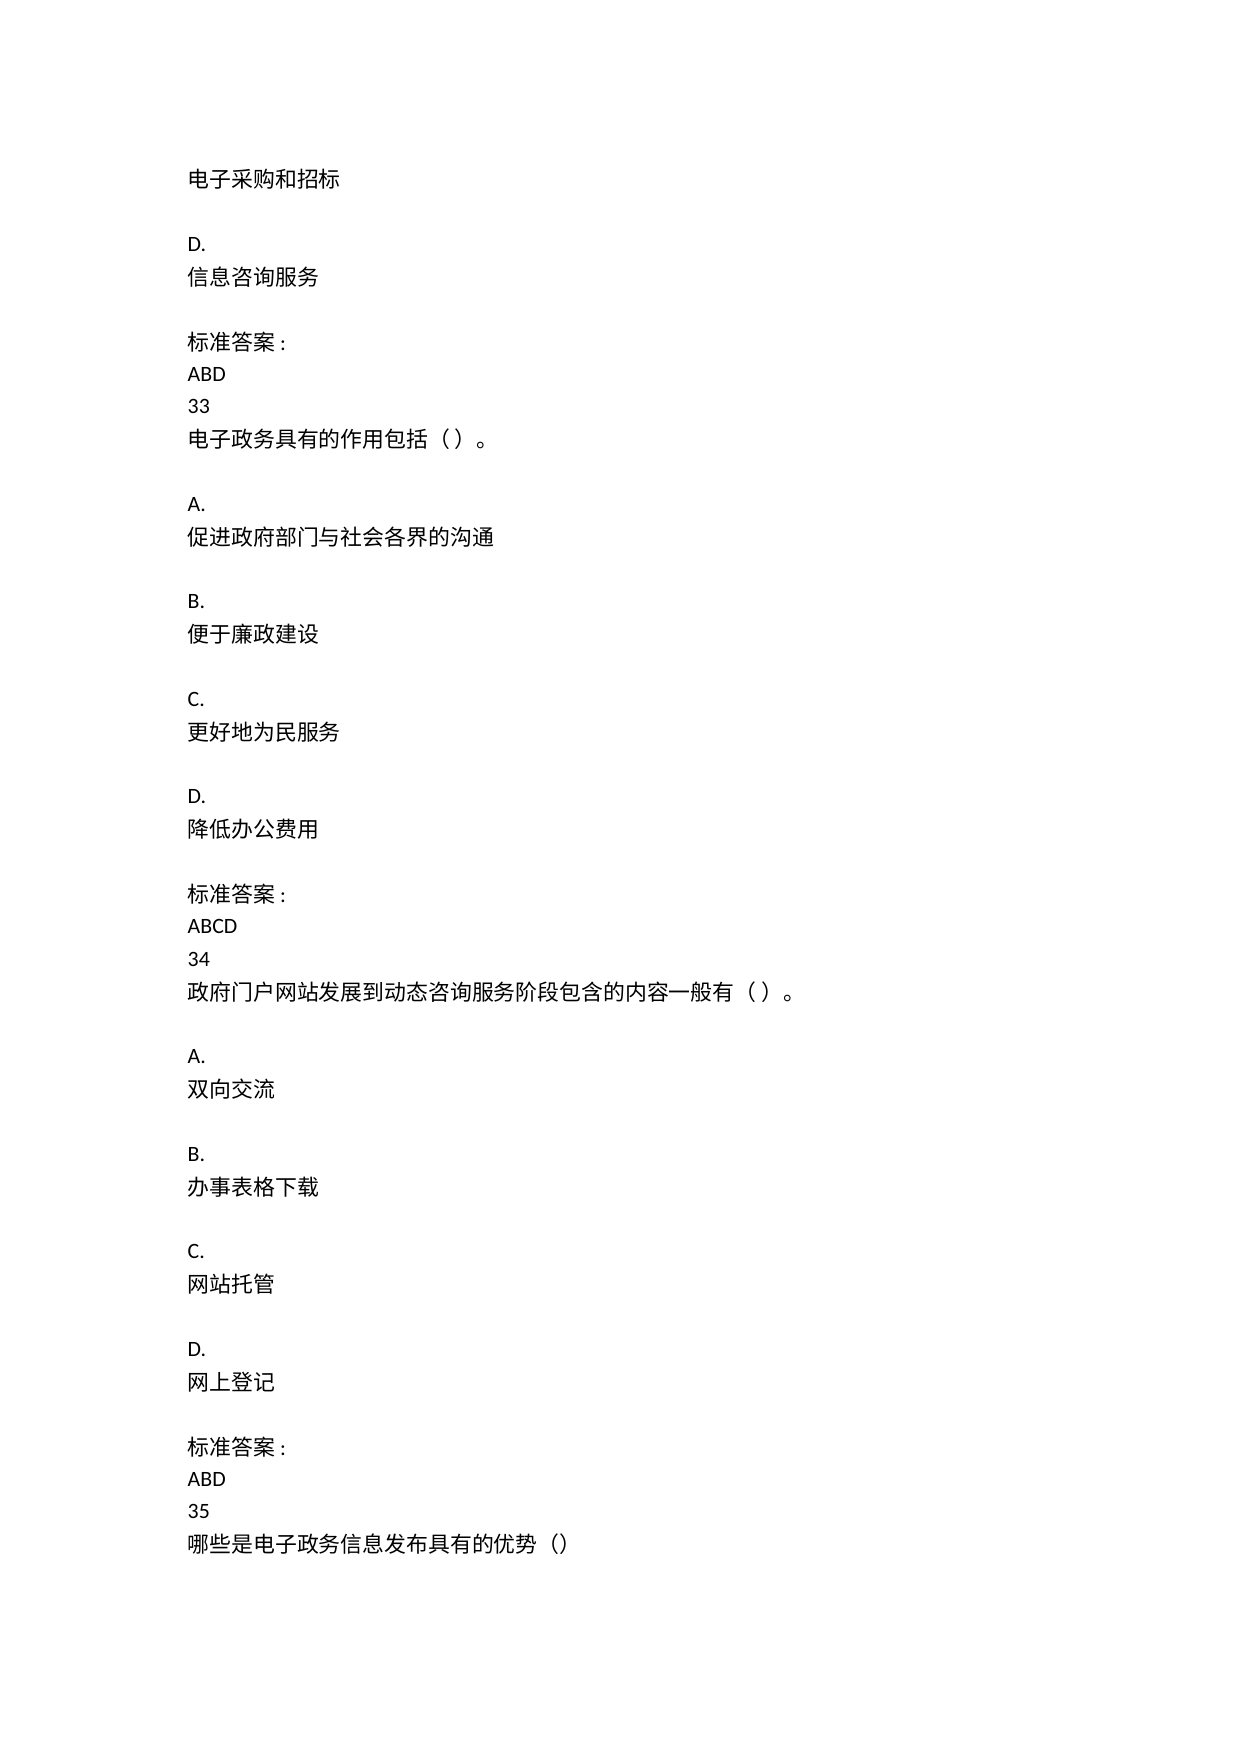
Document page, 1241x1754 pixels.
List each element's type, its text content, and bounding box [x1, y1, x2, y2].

text D. [187, 779, 1053, 812]
text C. [187, 1234, 1053, 1267]
text 双向交流 [187, 1072, 1053, 1104]
text B. [187, 584, 1053, 617]
text 电子政务具有的作用包括（ ）。 [187, 422, 1053, 454]
text ABCD [187, 909, 1053, 942]
text C. [187, 682, 1053, 714]
text 标准答案 : [187, 877, 1053, 909]
text 网站托管 [187, 1267, 1053, 1299]
text ABD [187, 1462, 1053, 1494]
text 33 [187, 389, 1053, 422]
text A. [187, 1039, 1053, 1072]
text D. [187, 1332, 1053, 1364]
text 34 [187, 942, 1053, 974]
text 电子采购和招标 [187, 162, 1053, 194]
text 促进政府部门与社会各界的沟通 [187, 519, 1053, 552]
text 哪些是电子政务信息发布具有的优势（） [187, 1527, 1053, 1559]
text 标准答案 : [187, 324, 1053, 357]
text 更好地为民服务 [187, 714, 1053, 747]
text 网上登记 [187, 1364, 1053, 1397]
text ABD [187, 357, 1053, 389]
text 办事表格下载 [187, 1169, 1053, 1202]
text 信息咨询服务 [187, 259, 1053, 292]
text 便于廉政建设 [187, 617, 1053, 649]
text A. [187, 487, 1053, 519]
text 标准答案 : [187, 1429, 1053, 1462]
text 政府门户网站发展到动态咨询服务阶段包含的内容一般有（ ）。 [187, 974, 1053, 1007]
text 降低办公费用 [187, 812, 1053, 844]
text D. [187, 227, 1053, 259]
text B. [187, 1137, 1053, 1169]
text 35 [187, 1494, 1053, 1527]
